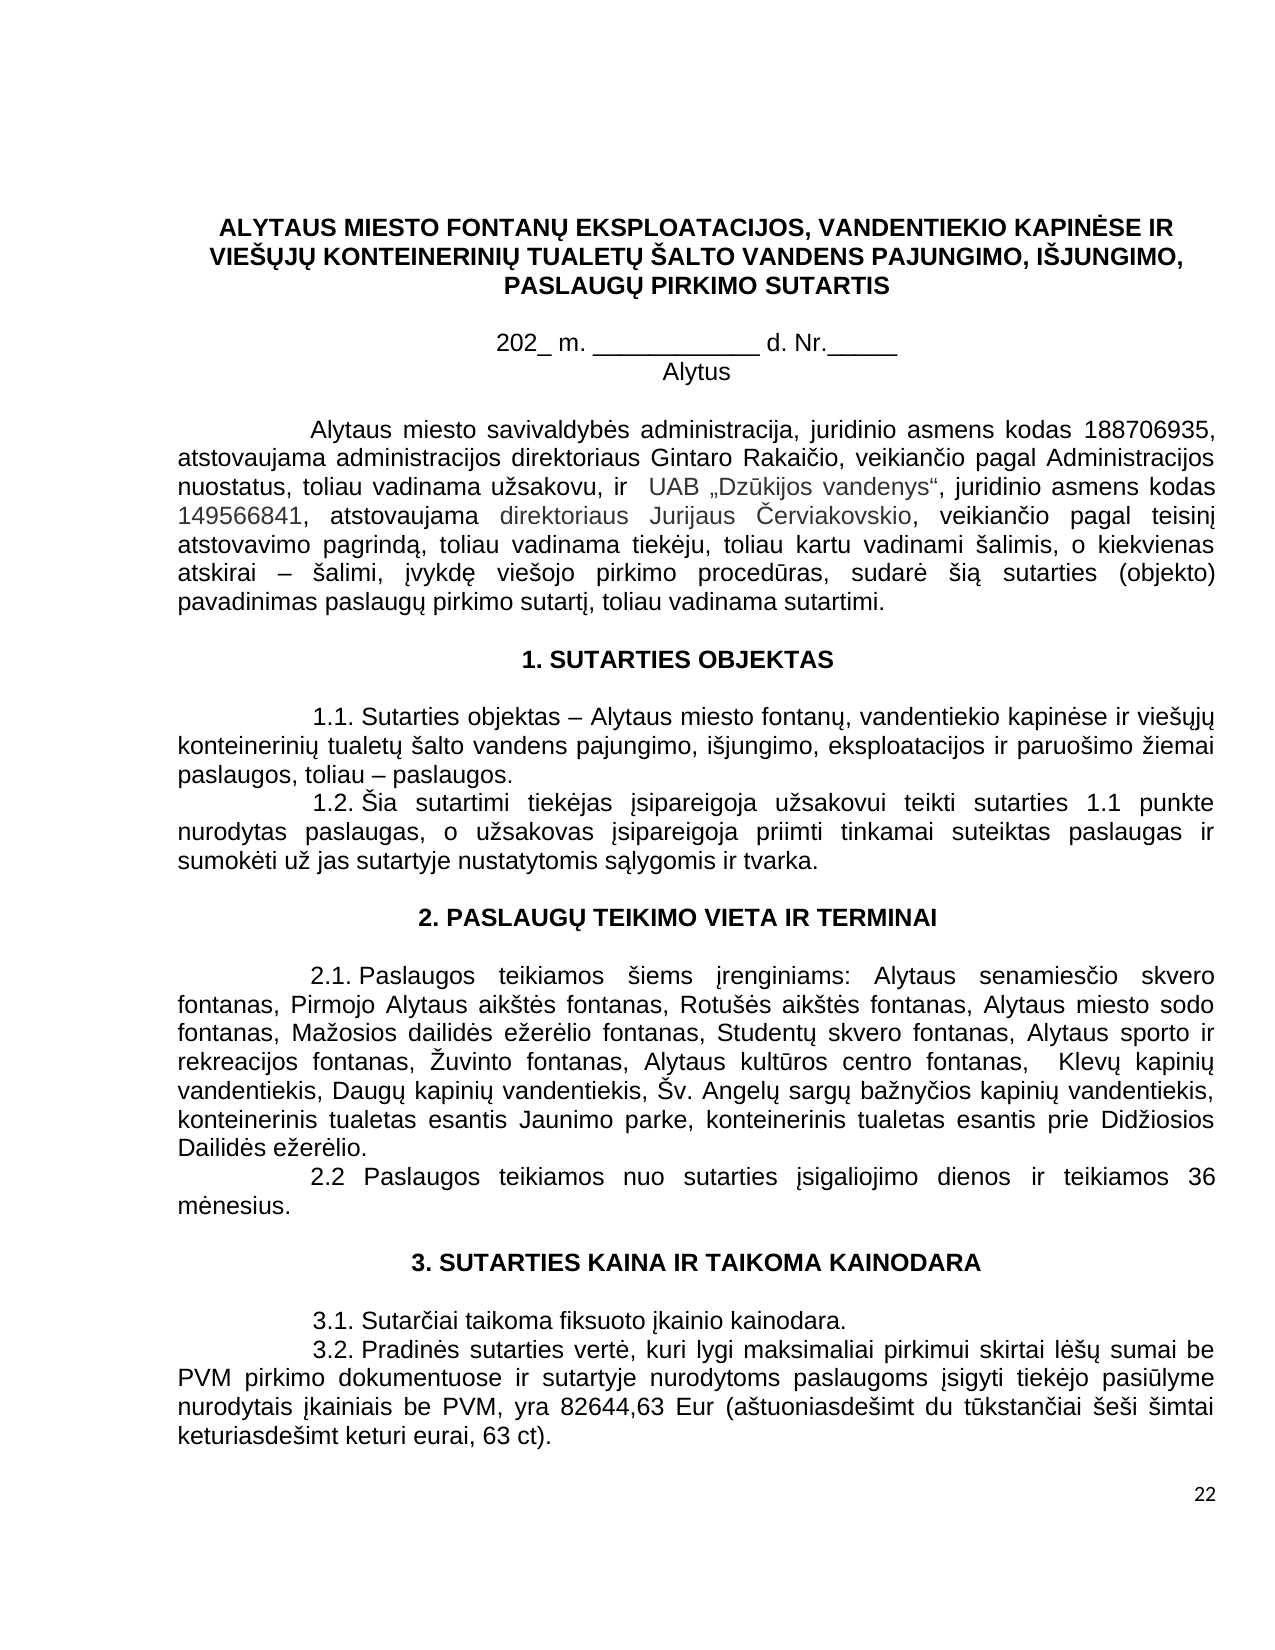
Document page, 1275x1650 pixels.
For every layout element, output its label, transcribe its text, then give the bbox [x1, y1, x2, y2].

text Alytus [177, 357, 1216, 386]
list sutarties objektas [140, 645, 1216, 673]
list PASLAUGŲ TEIKIMO VIETA IR TERMINAI [140, 903, 1216, 932]
list Pradinės sutarties vertė, kuri lygi maksimaliai pirkimui skirtai lėšų sumai be PVM pirkimo dokumentuose ir sutartyje nurodytoms paslaugoms įsigyti tiekėjo pasiūlyme nurodytais įkainiais be PVM, yra 82644,63 Eur (aštuoniasdešimt du tūkstančiai šeši šimtai keturiasdešimt keturi eurai, 63 ct). [177, 1335, 1216, 1450]
text 2.2 Paslaugos teikiamos nuo sutarties įsigaliojimo dienos ir teikiamos 36 mėnesius. [177, 1162, 1216, 1220]
text Alytaus miesto savivaldybės administracija, juridinio asmens kodas 188706935, atstovaujama administracijos direktoriaus Gintaro Rakaičio, veikiančio pagal Administracijos nuostatus, toliau vadinama užsakovu, ir UAB „Dzūkijos vandenys“, juridinio asmens kodas 149566841, atstovaujama direktoriaus Jurijaus Červiakovskio, veikiančio pagal teisinį atstovavimo pagrindą, toliau vadinama tiekėju, toliau kartu vadinami šalimis, o kiekvienas atskirai – šalimi, įvykdę viešojo pirkimo procedūras, sudarė šią sutarties (objekto) pavadinimas paslaugų pirkimo sutartį, toliau vadinama sutartimi. [177, 415, 1216, 616]
list Sutarčiai taikoma fiksuoto įkainio kainodara. [177, 1306, 1216, 1335]
text 202_ m. ____________ d. Nr._____ [177, 328, 1216, 357]
list Sutarties kaina ir taikoma kainodara [177, 1248, 1216, 1277]
list Paslaugos teikiamos šiems įrenginiams: Alytaus senamiesčio skvero fontanas, Pirmojo Alytaus aikštės fontanas, Rotušės aikštės fontanas, Alytaus miesto sodo fontanas, Mažosios dailidės ežerėlio fontanas, Studentų skvero fontanas, Alytaus sporto ir rekreacijos fontanas, Žuvinto fontanas, Alytaus kultūros centro fontanas, Klevų kapinių vandentiekis, Daugų kapinių vandentiekis, Šv. Angelų sargų bažnyčios kapinių vandentiekis, konteinerinis tualetas esantis Jaunimo parke, konteinerinis tualetas esantis prie Didžiosios Dailidės ežerėlio. [177, 961, 1216, 1162]
list Sutarties objektas – Alytaus miesto fontanų, vandentiekio kapinėse ir viešųjų konteinerinių tualetų šalto vandens pajungimo, išjungimo, eksploatacijos ir paruošimo žiemai paslaugos, toliau – paslaugos. [177, 702, 1216, 788]
list Šia sutartimi tiekėjas įsipareigoja užsakovui teikti sutarties 1.1 punkte nurodytas paslaugas, o užsakovas įsipareigoja priimti tinkamai suteiktas paslaugas ir sumokėti už jas sutartyje nustatytomis sąlygomis ir tvarka. [177, 788, 1216, 875]
text ALYTAUS MIESTO FONTANŲ eksploatacijos, VANDENTIEKIO KAPINĖSE IR VIEŠŲJŲ KONTEINERINIŲ TUALETŲ ŠALTO VANDENS PAJUNGIMO, IŠJUNGIMO, paslaugų pirkimo SUTARTIS [177, 213, 1216, 300]
